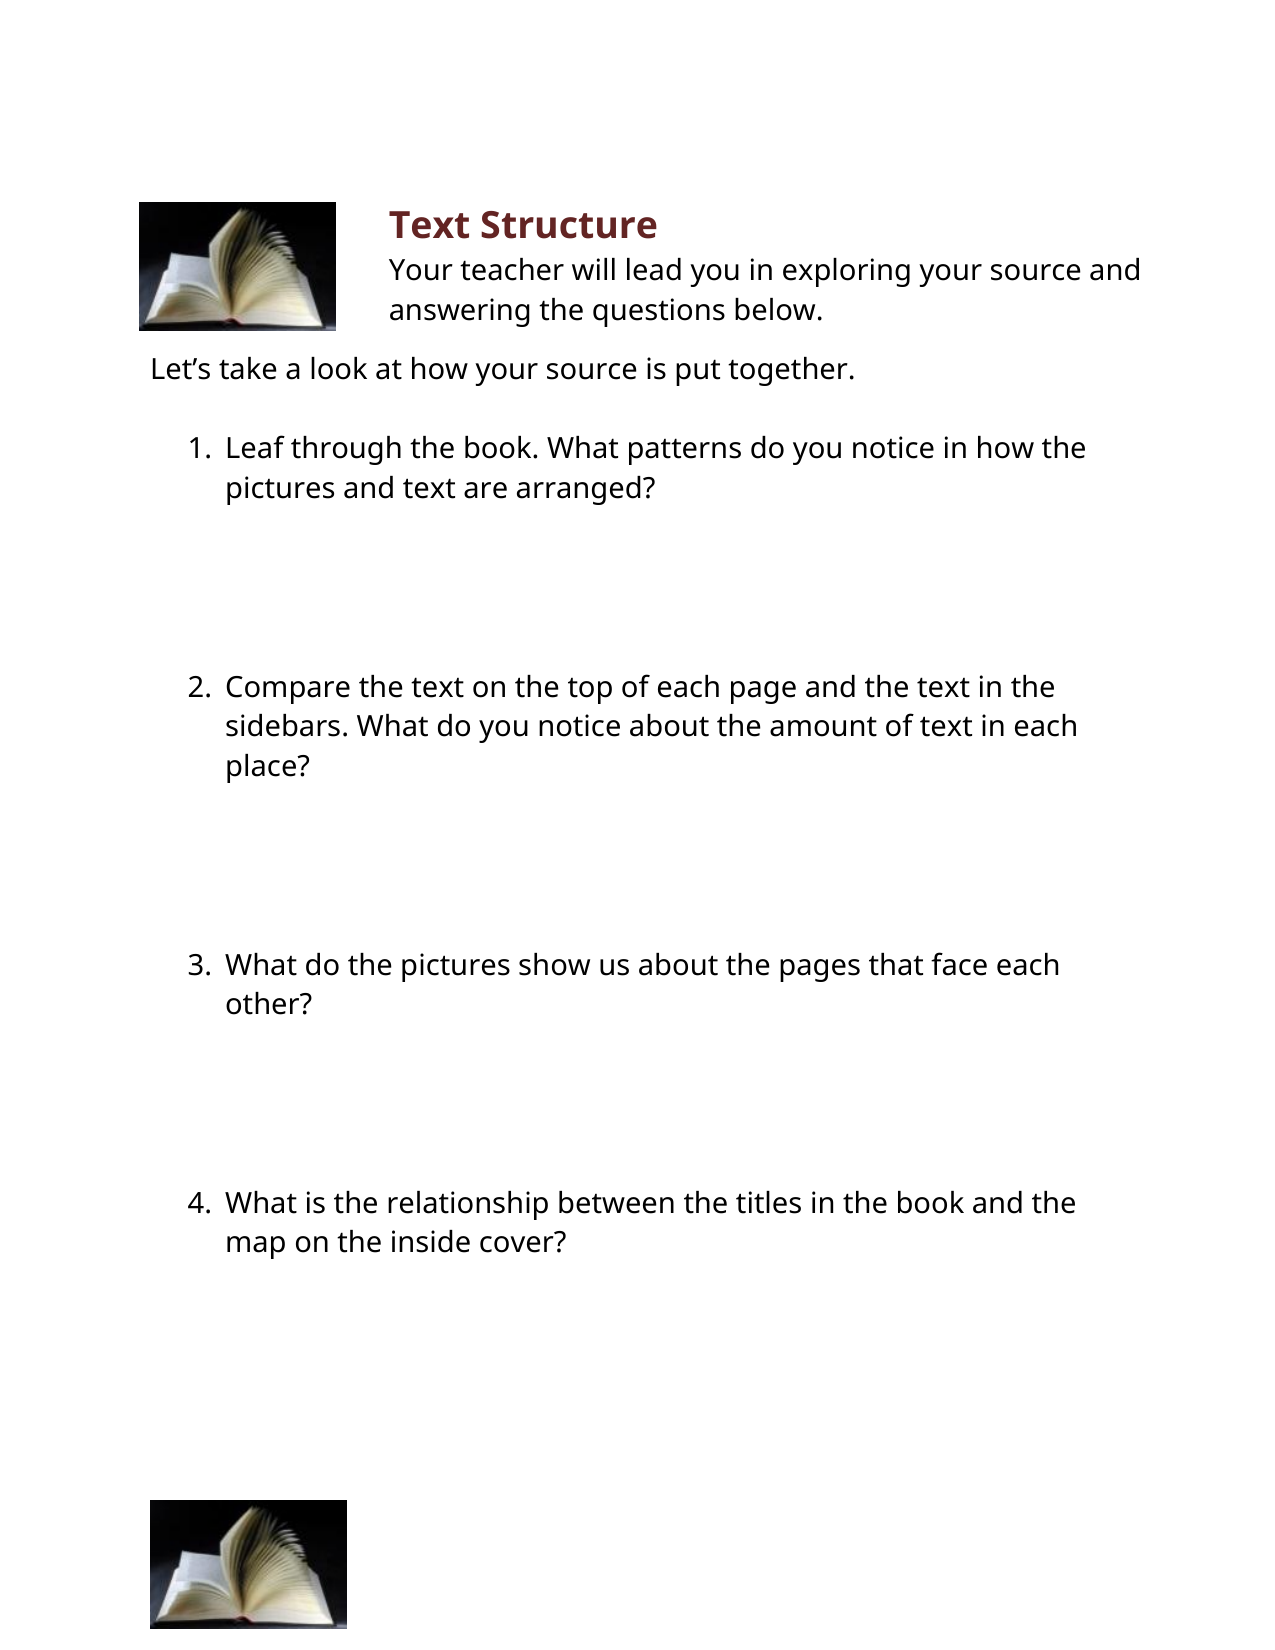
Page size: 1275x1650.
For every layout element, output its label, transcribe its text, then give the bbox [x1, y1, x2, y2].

picture [150, 1500, 347, 1629]
picture [139, 202, 336, 331]
text Let’s take a look at how your source is put together. [150, 348, 1125, 388]
list Leaf through the book. What patterns do you notice in how the pictures and text are arranged? [187, 428, 1125, 507]
list What do the pictures show us about the pages that face each other? [187, 944, 1125, 1023]
list Compare the text on the top of each page and the text in the sidebars. What do you notice about the amount of text in each place? [187, 666, 1125, 944]
list What is the relationship between the titles in the book and the map on the inside cover? [187, 1182, 1125, 1261]
